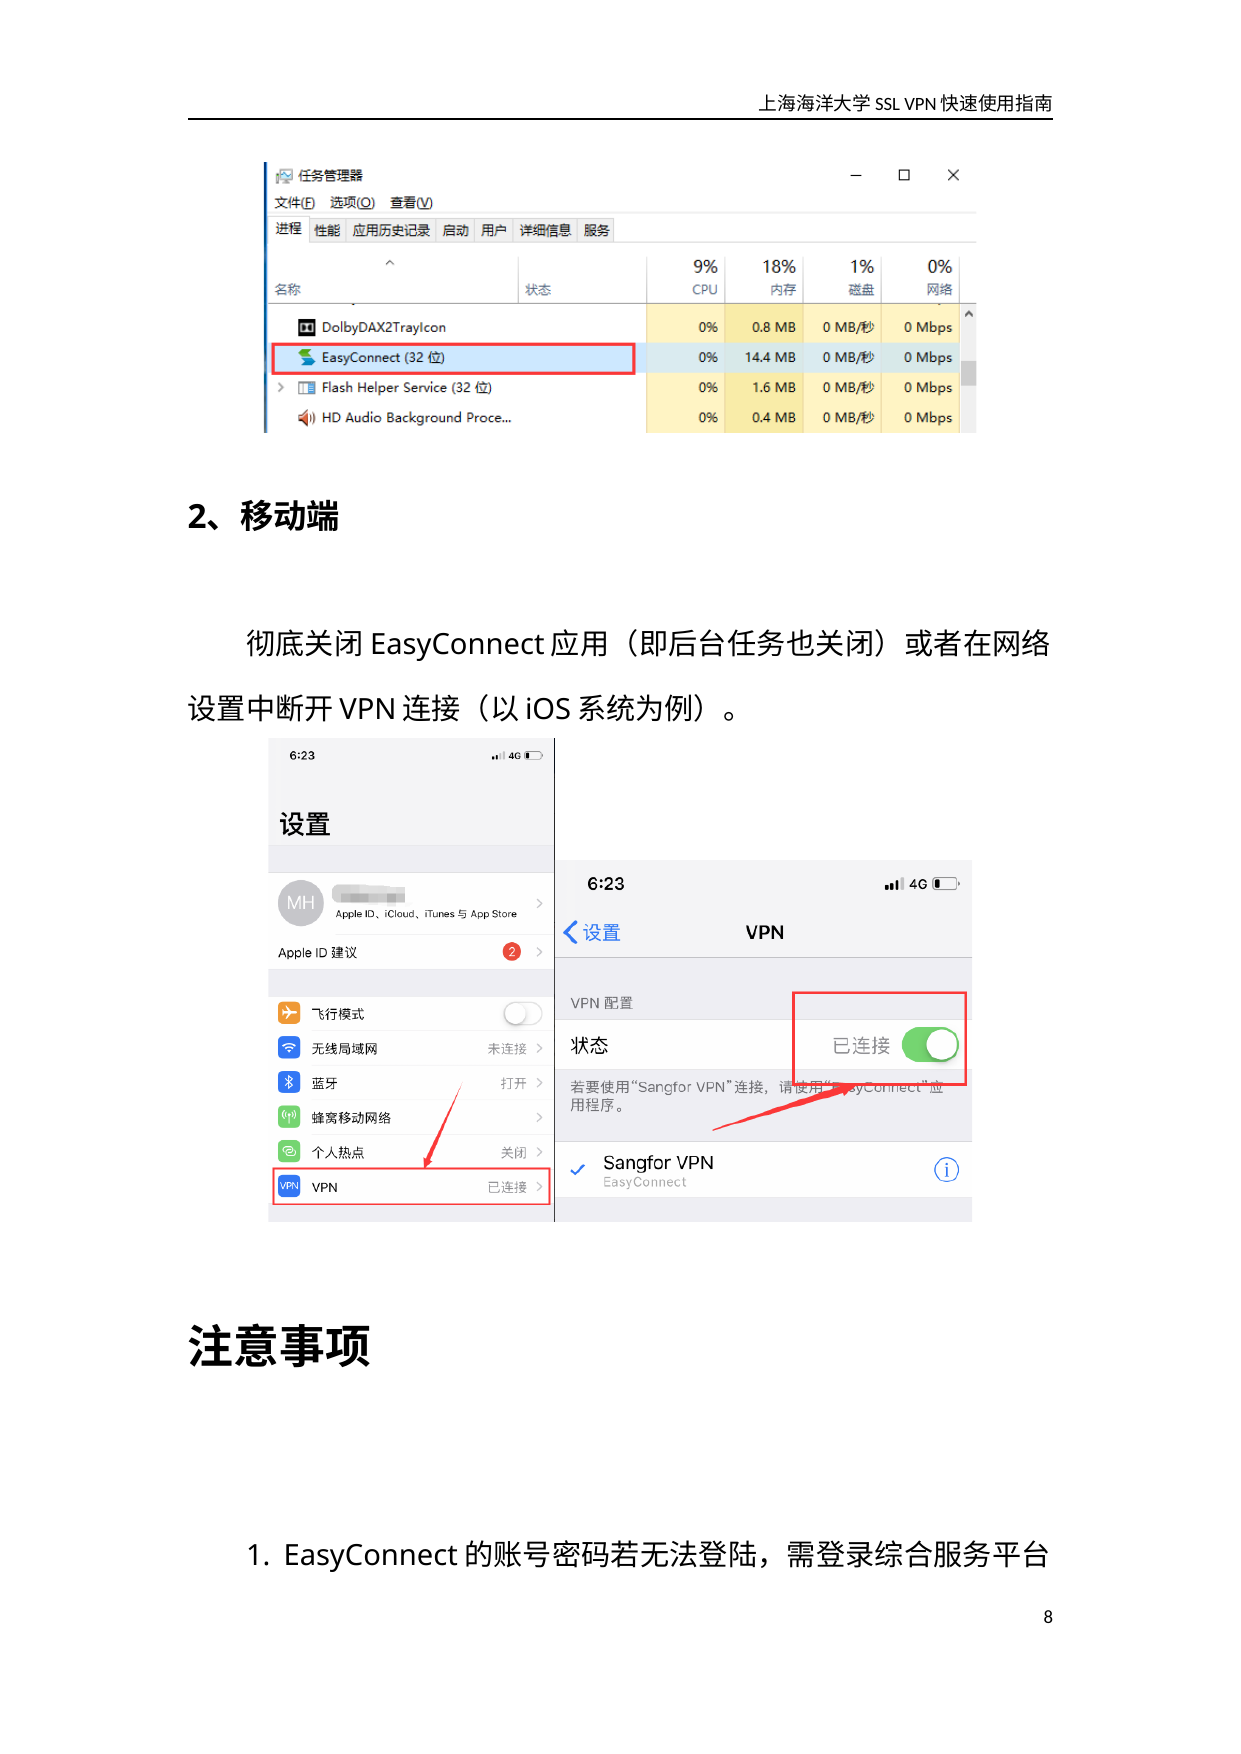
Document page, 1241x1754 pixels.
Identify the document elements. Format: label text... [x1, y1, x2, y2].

text 彻底关闭EasyConnect应用（即后台任务也关闭）或者在网络设置中断开VPN连接（以iOS系统为例）。 [187, 609, 1053, 739]
subtitle 注意事项 [187, 1294, 1053, 1392]
picture [263, 162, 977, 433]
picture [268, 738, 973, 1222]
subtitle 2、移动端 [187, 482, 1053, 547]
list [246, 1520, 1053, 1585]
